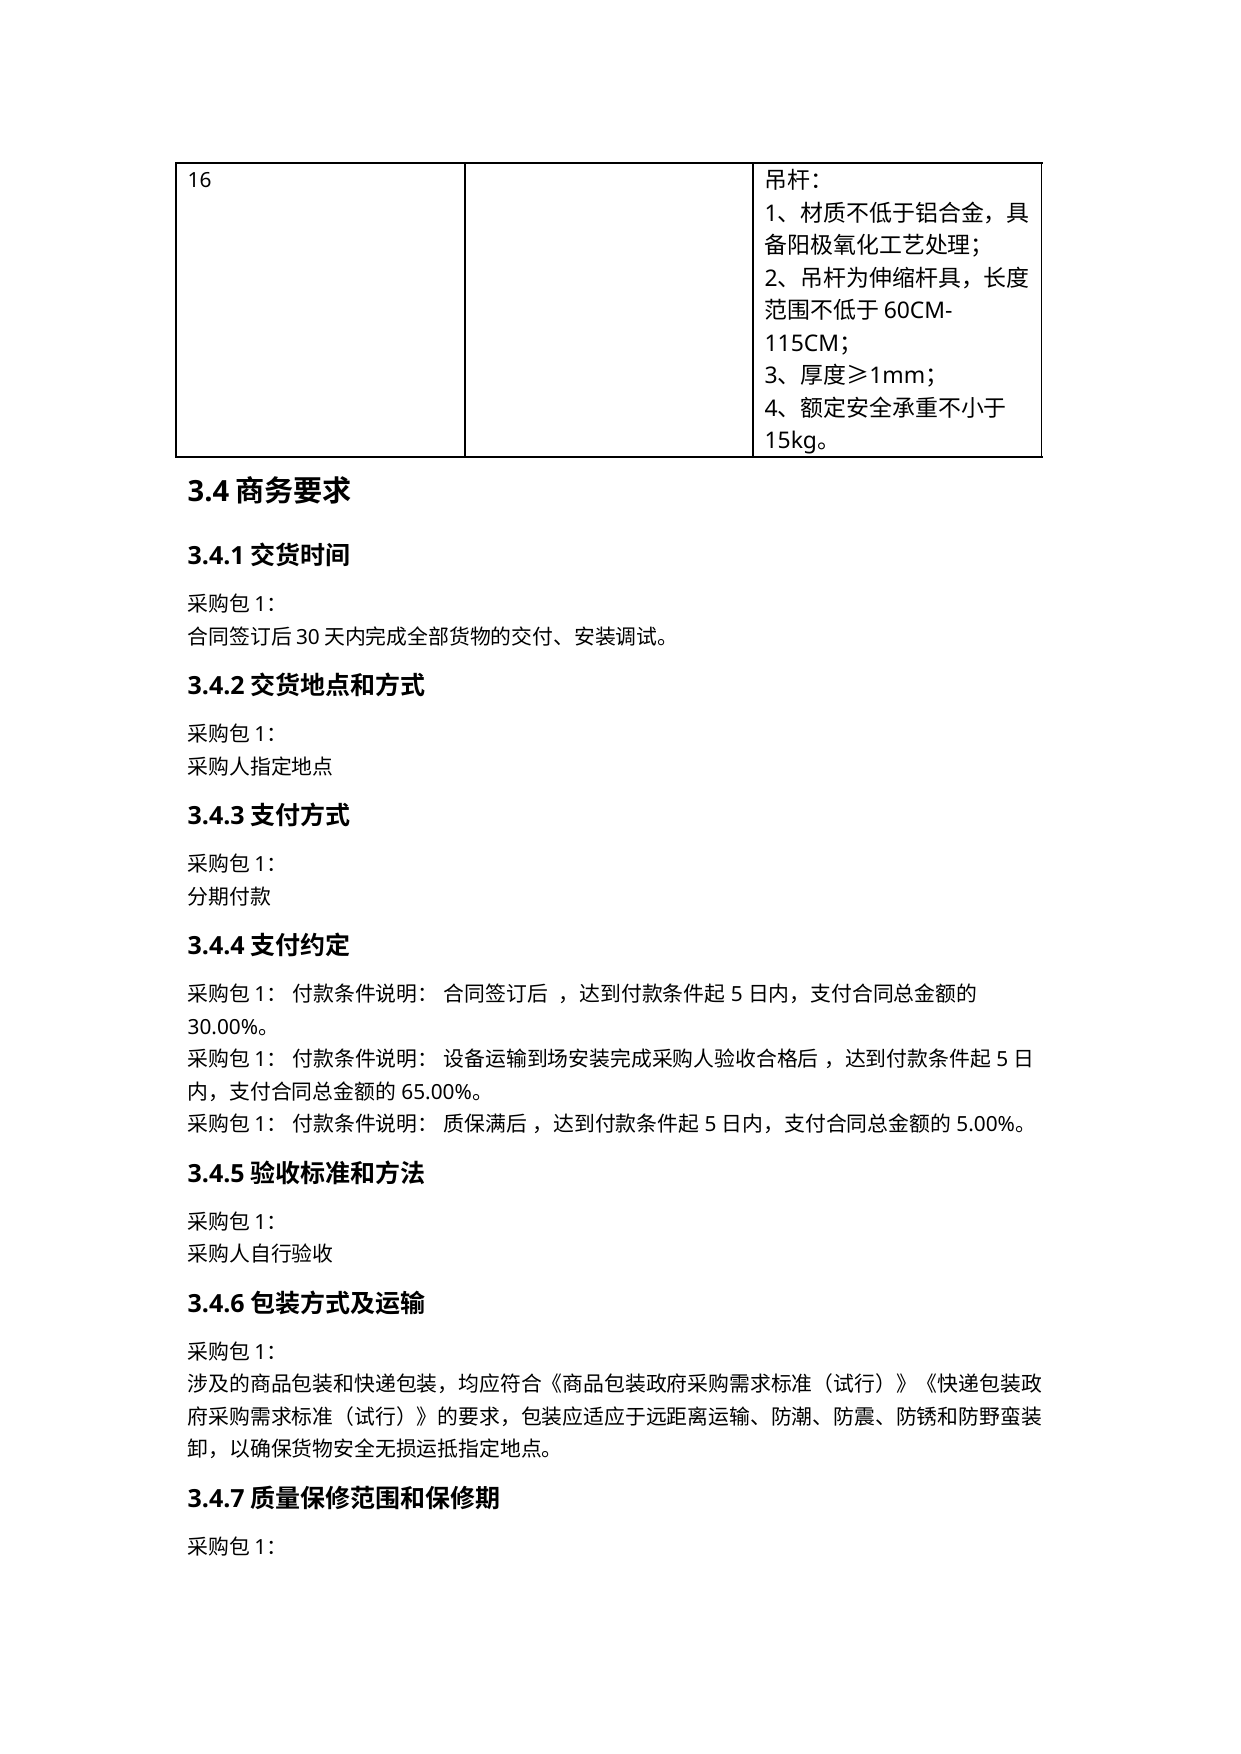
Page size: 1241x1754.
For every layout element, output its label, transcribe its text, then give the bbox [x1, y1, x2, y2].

text 3.4.2交货地点和方式 [187, 653, 1053, 718]
text 合同签订后30天内完成全部货物的交付、安装调试。 [187, 620, 1053, 653]
text 3.4商务要求 [187, 458, 1053, 523]
text 采购包1： [187, 848, 1053, 880]
text 3.4.6包装方式及运输 [187, 1270, 1053, 1335]
text 涉及的商品包装和快递包装，均应符合《商品包装政府采购需求标准（试行）》《快递包装政府采购需求标准（试行）》的要求，包装应适应于远距离运输、防潮、防震、防锈和防野蛮装卸，以确保货物安全无损运抵指定地点。 [187, 1368, 1053, 1465]
text 采购包1： 付款条件说明： 质保满后 ，达到付款条件起 5 日内，支付合同总金额的 5.00%。 [187, 1108, 1053, 1140]
text 采购包1： [187, 1530, 1053, 1563]
text 采购包1： [187, 1335, 1053, 1368]
text 3.4.5验收标准和方法 [187, 1140, 1053, 1205]
text 分期付款 [187, 880, 1053, 913]
table_cell 吊杆： 1、材质不低于铝合金，具备阳极氧化工艺处理； 2、吊杆为伸缩杆具，长度范围不低于60CM-115CM； 3、厚度≥1mm； 4、额定安全承重不小于15kg。 [754, 164, 1041, 456]
table_cell 16 [177, 164, 464, 456]
text 3.4.7质量保修范围和保修期 [187, 1465, 1053, 1530]
text 采购人指定地点 [187, 750, 1053, 783]
text 3.4.3支付方式 [187, 783, 1053, 848]
text 采购包1： [187, 1205, 1053, 1238]
text 3.4.1交货时间 [187, 523, 1053, 588]
text 采购包1： [187, 718, 1053, 750]
text 采购人自行验收 [187, 1238, 1053, 1270]
text 3.4.4支付约定 [187, 913, 1053, 978]
text 采购包1： [187, 588, 1053, 620]
text 采购包1： 付款条件说明： 合同签订后 ，达到付款条件起 5 日内，支付合同总金额的 30.00%。 [187, 978, 1053, 1043]
text 采购包1： 付款条件说明： 设备运输到场安装完成采购人验收合格后 ，达到付款条件起 5 日内，支付合同总金额的 65.00%。 [187, 1043, 1053, 1108]
table_cell [466, 164, 752, 456]
